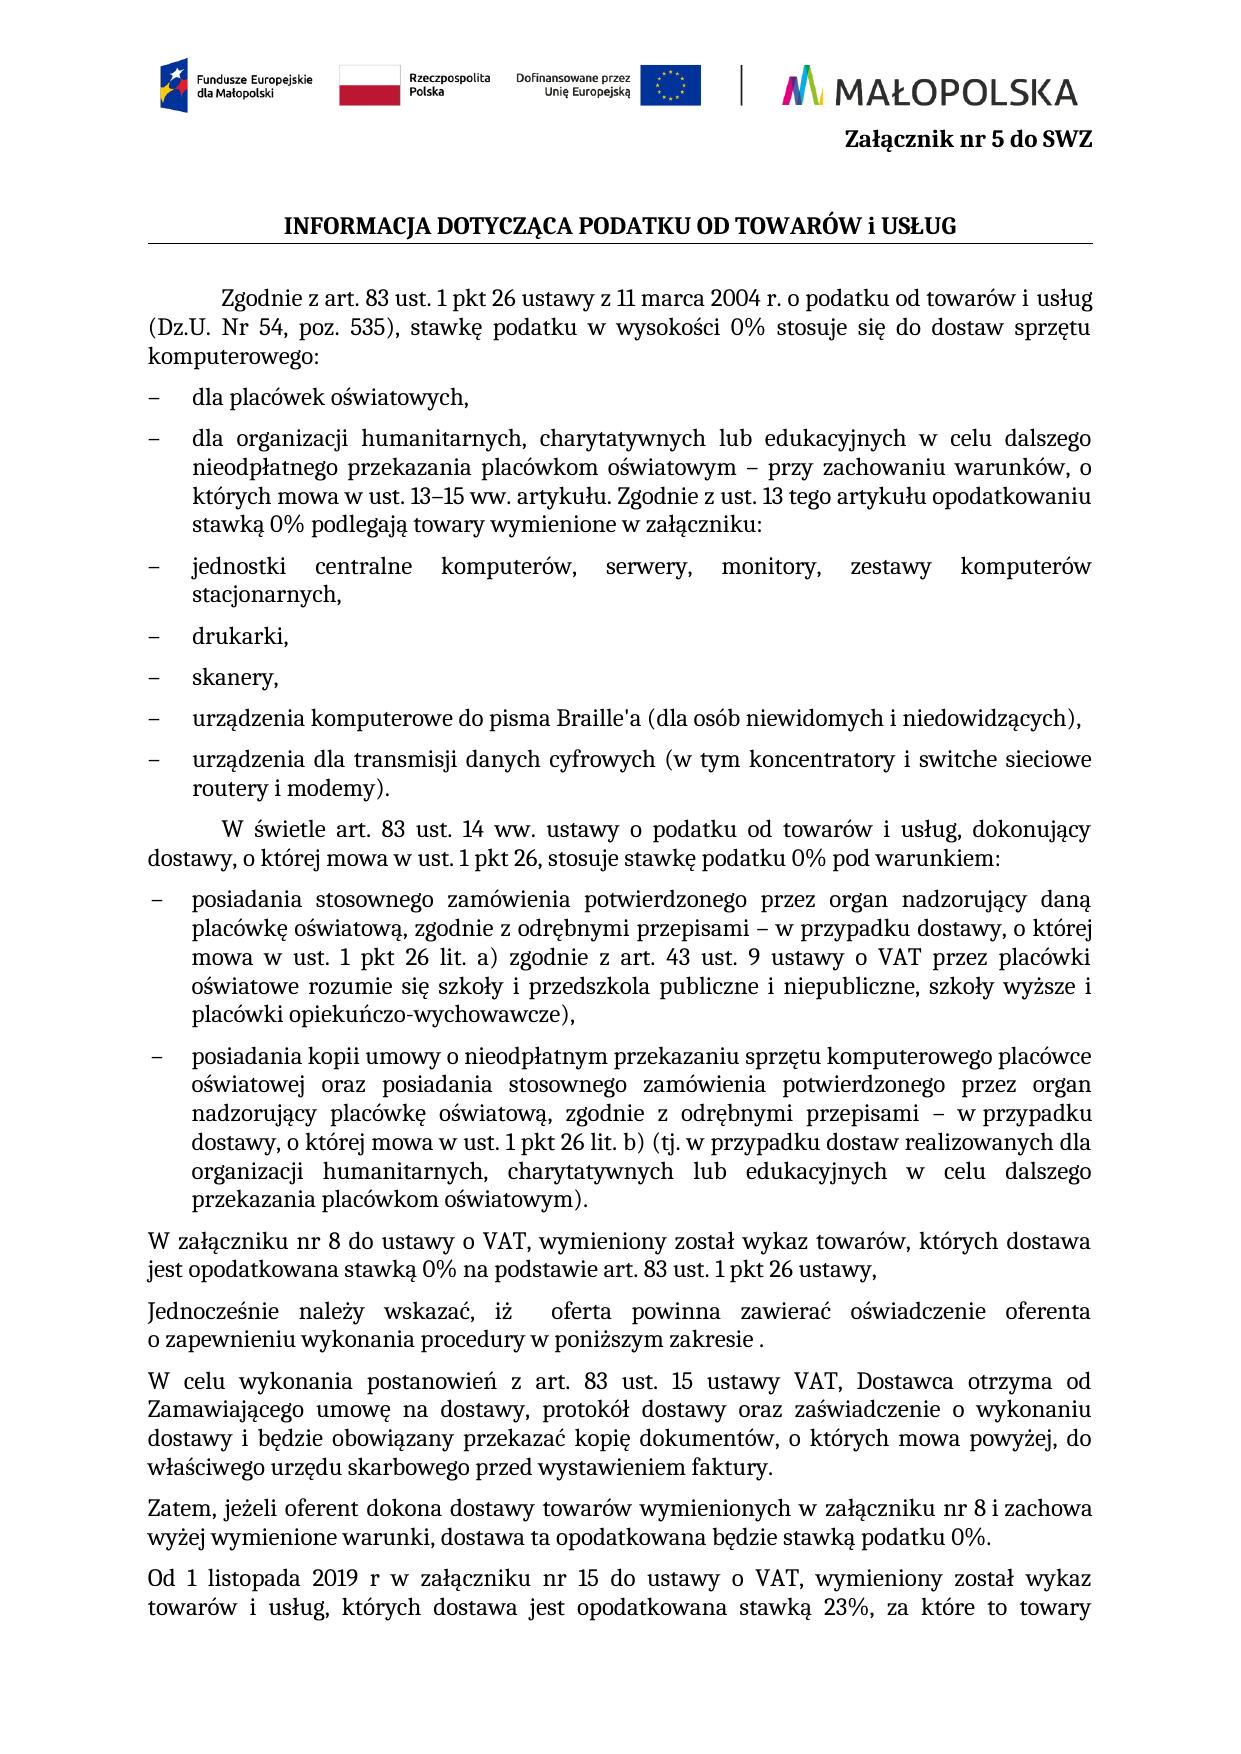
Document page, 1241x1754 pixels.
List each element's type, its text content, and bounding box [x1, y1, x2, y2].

text – jednostki centralne komputerów, serwery, monitory, zestawy komputerów stacjonarnych, [148, 552, 1093, 609]
text INFORMACJA DOTYCZĄCA PODATKU OD TOWARÓW i USŁUG [148, 212, 1093, 243]
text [148, 1564, 1093, 1622]
text – dla organizacji humanitarnych, charytatywnych lub edukacyjnych w celu dalszego nieodpłatnego przekazania placówkom oświatowym – przy zachowaniu warunków, o których mowa w ust. 13–15 ww. artykułu. Zgodnie z ust. 13 tego artykułu opodatkowaniu stawką 0% podlegają towary wymienione w załączniku: [148, 424, 1093, 539]
text Zatem, jeżeli oferent dokona dostawy towarów wymienionych w załączniku nr 8 i zachowa wyżej wymienione warunki, dostawa ta opodatkowana będzie stawką podatku 0%. [148, 1494, 1093, 1552]
text – skanery, [148, 663, 1093, 692]
text W świetle art. 83 ust. 14 ww. ustawy o podatku od towarów i usług, dokonujący dostawy, o której mowa w ust. 1 pkt 26, stosuje stawkę podatku 0% pod warunkiem: [148, 815, 1093, 873]
text Załącznik nr 5 do SWZ [148, 125, 1093, 154]
picture [147, 44, 1092, 126]
text – urządzenia komputerowe do pisma Braille'a (dla osób niewidomych i niedowidzących), [148, 704, 1093, 733]
text Zgodnie z art. 83 ust. 1 pkt 26 ustawy z 11 marca 2004 r. o podatku od towarów i usług (Dz.U. Nr 54, poz. 535), stawkę podatku w wysokości 0% stosuje się do dostaw sprzętu komputerowego: [148, 284, 1093, 370]
text Jednocześnie należy wskazać, iż oferta powinna zawierać oświadczenie oferenta o zapewnieniu wykonania procedury w poniższym zakresie . [148, 1297, 1093, 1354]
text – posiadania stosownego zamówienia potwierdzonego przez organ nadzorujący daną placówkę oświatową, zgodnie z odrębnymi przepisami – w przypadku dostawy, o której mowa w ust. 1 pkt 26 lit. a) zgodnie z art. 43 ust. 9 ustawy o VAT przez placówki oświatowe rozumie się szkoły i przedszkola publiczne i niepubliczne, szkoły wyższe i placówki opiekuńczo-wychowawcze), [151, 885, 1093, 1029]
text – drukarki, [148, 622, 1093, 650]
text – dla placówek oświatowych, [148, 383, 1093, 412]
text – posiadania kopii umowy o nieodpłatnym przekazaniu sprzętu komputerowego placówce oświatowej oraz posiadania stosownego zamówienia potwierdzonego przez organ nadzorujący placówkę oświatową, zgodnie z odrębnymi przepisami – w przypadku dostawy, o której mowa w ust. 1 pkt 26 lit. b) (tj. w przypadku dostaw realizowanych dla organizacji humanitarnych, charytatywnych lub edukacyjnych w celu dalszego przekazania placówkom oświatowym). [151, 1042, 1093, 1214]
text W załączniku nr 8 do ustawy o VAT, wymieniony został wykaz towarów, których dostawa jest opodatkowana stawką 0% na podstawie art. 83 ust. 1 pkt 26 ustawy, [148, 1227, 1093, 1284]
text – urządzenia dla transmisji danych cyfrowych (w tym koncentratory i switche sieciowe routery i modemy). [148, 745, 1093, 803]
text W celu wykonania postanowień z art. 83 ust. 15 ustawy VAT, Dostawca otrzyma od Zamawiającego umowę na dostawy, protokół dostawy oraz zaświadczenie o wykonaniu dostawy i będzie obowiązany przekazać kopię dokumentów, o których mowa powyżej, do właściwego urzędu skarbowego przed wystawieniem faktury. [148, 1367, 1093, 1482]
